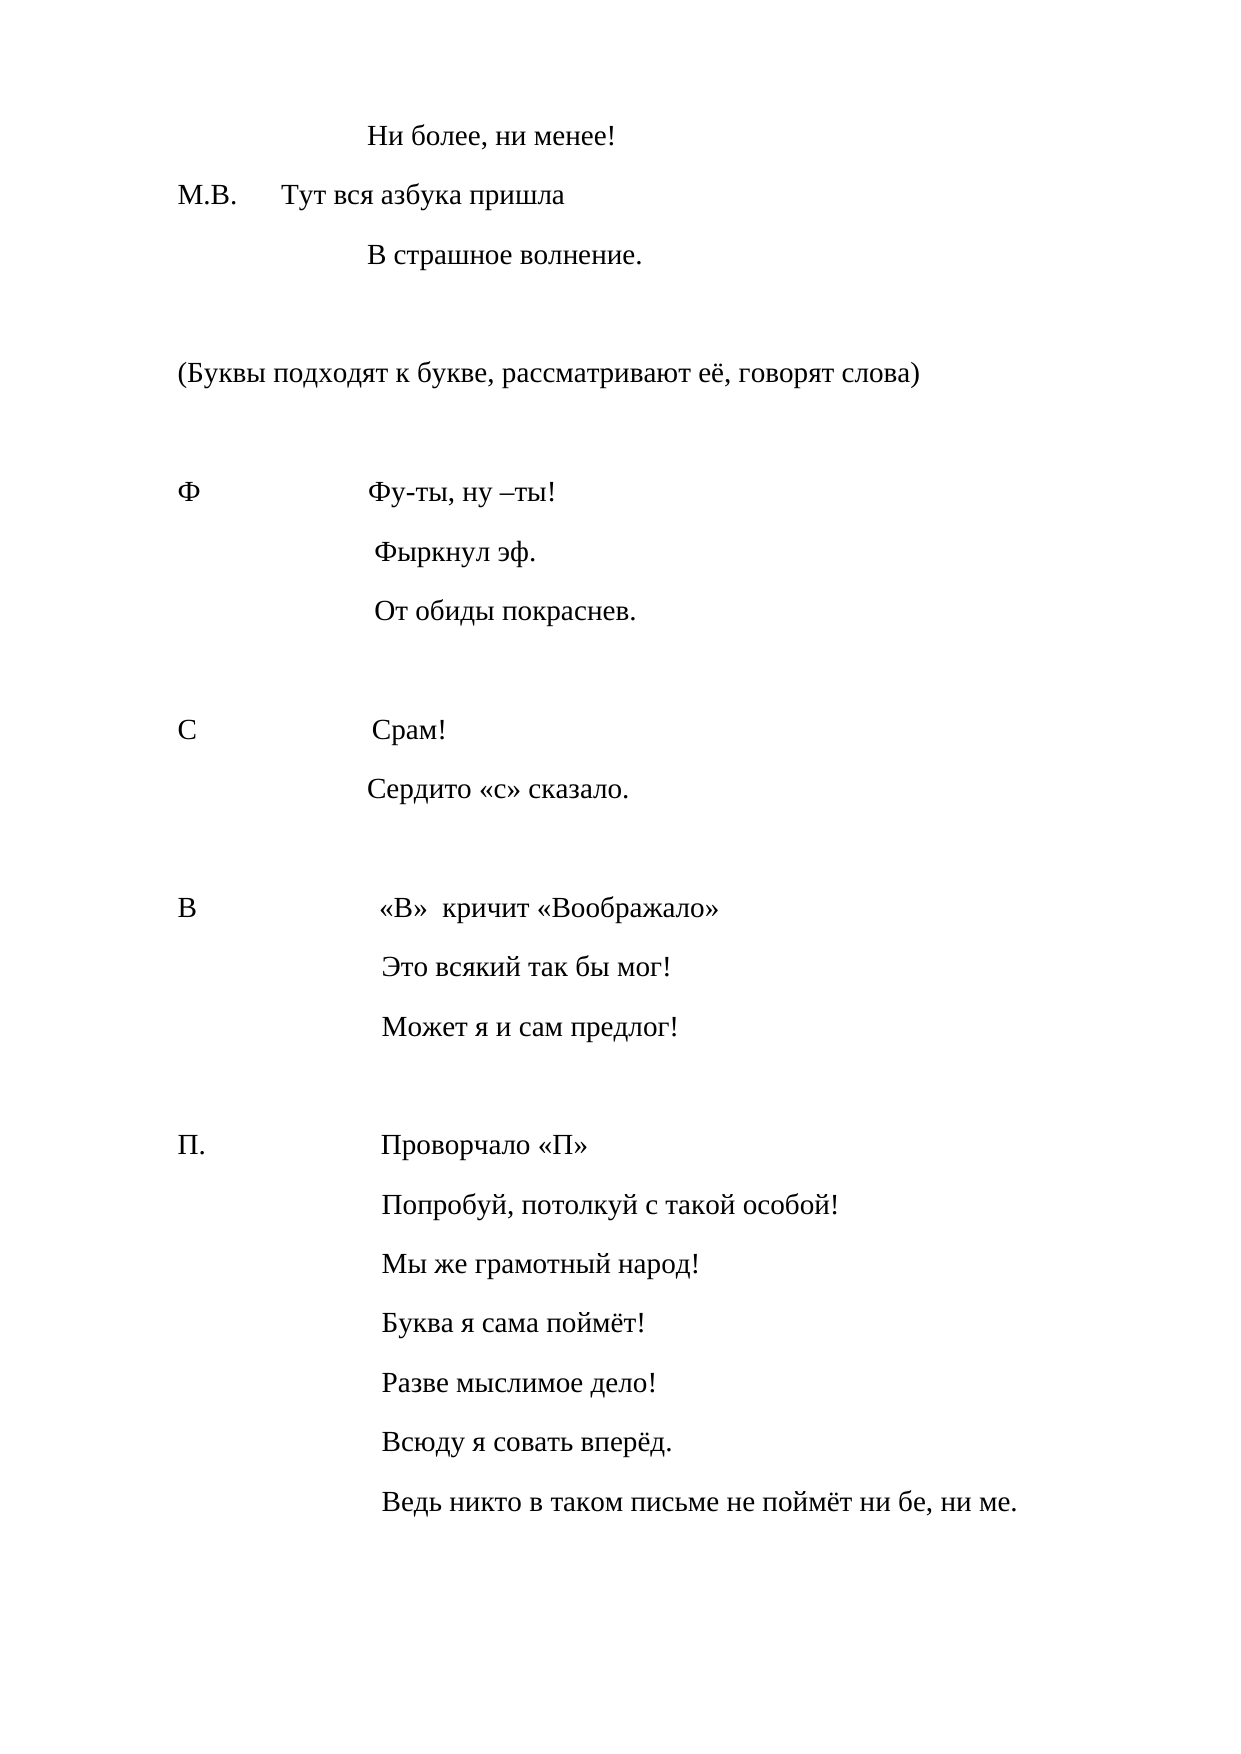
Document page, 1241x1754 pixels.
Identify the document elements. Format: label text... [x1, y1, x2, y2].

text Буква я сама поймёт! [177, 1306, 1152, 1339]
text Разве мыслимое дело! [177, 1365, 1152, 1398]
text От обиды покраснев. [177, 593, 1152, 627]
text Ни более, ни менее! [177, 118, 1152, 152]
text (Буквы подходят к букве, рассматривают её, говорят слова) [177, 356, 1152, 389]
text Это всякий так бы мог! [177, 949, 1152, 983]
text Ведь никто в таком письме не поймёт ни бе, ни ме. [177, 1484, 1152, 1517]
text П. Проворчало «П» [177, 1127, 1152, 1161]
text Попробуй, потолкуй с такой особой! [177, 1187, 1152, 1220]
text В страшное волнение. [177, 237, 1152, 270]
text Сердито «с» сказало. [177, 771, 1152, 805]
text Мы же грамотный народ! [177, 1246, 1152, 1280]
text М.В. Тут вся азбука пришла [177, 177, 1152, 211]
text Всюду я совать вперёд. [177, 1424, 1152, 1458]
text Фыркнул эф. [177, 534, 1152, 567]
text С Срам! [177, 712, 1152, 745]
text Ф Фу-ты, ну –ты! [177, 474, 1152, 508]
text В «В» кричит «Воображало» [177, 890, 1152, 923]
text Может я и сам предлог! [177, 1009, 1152, 1042]
